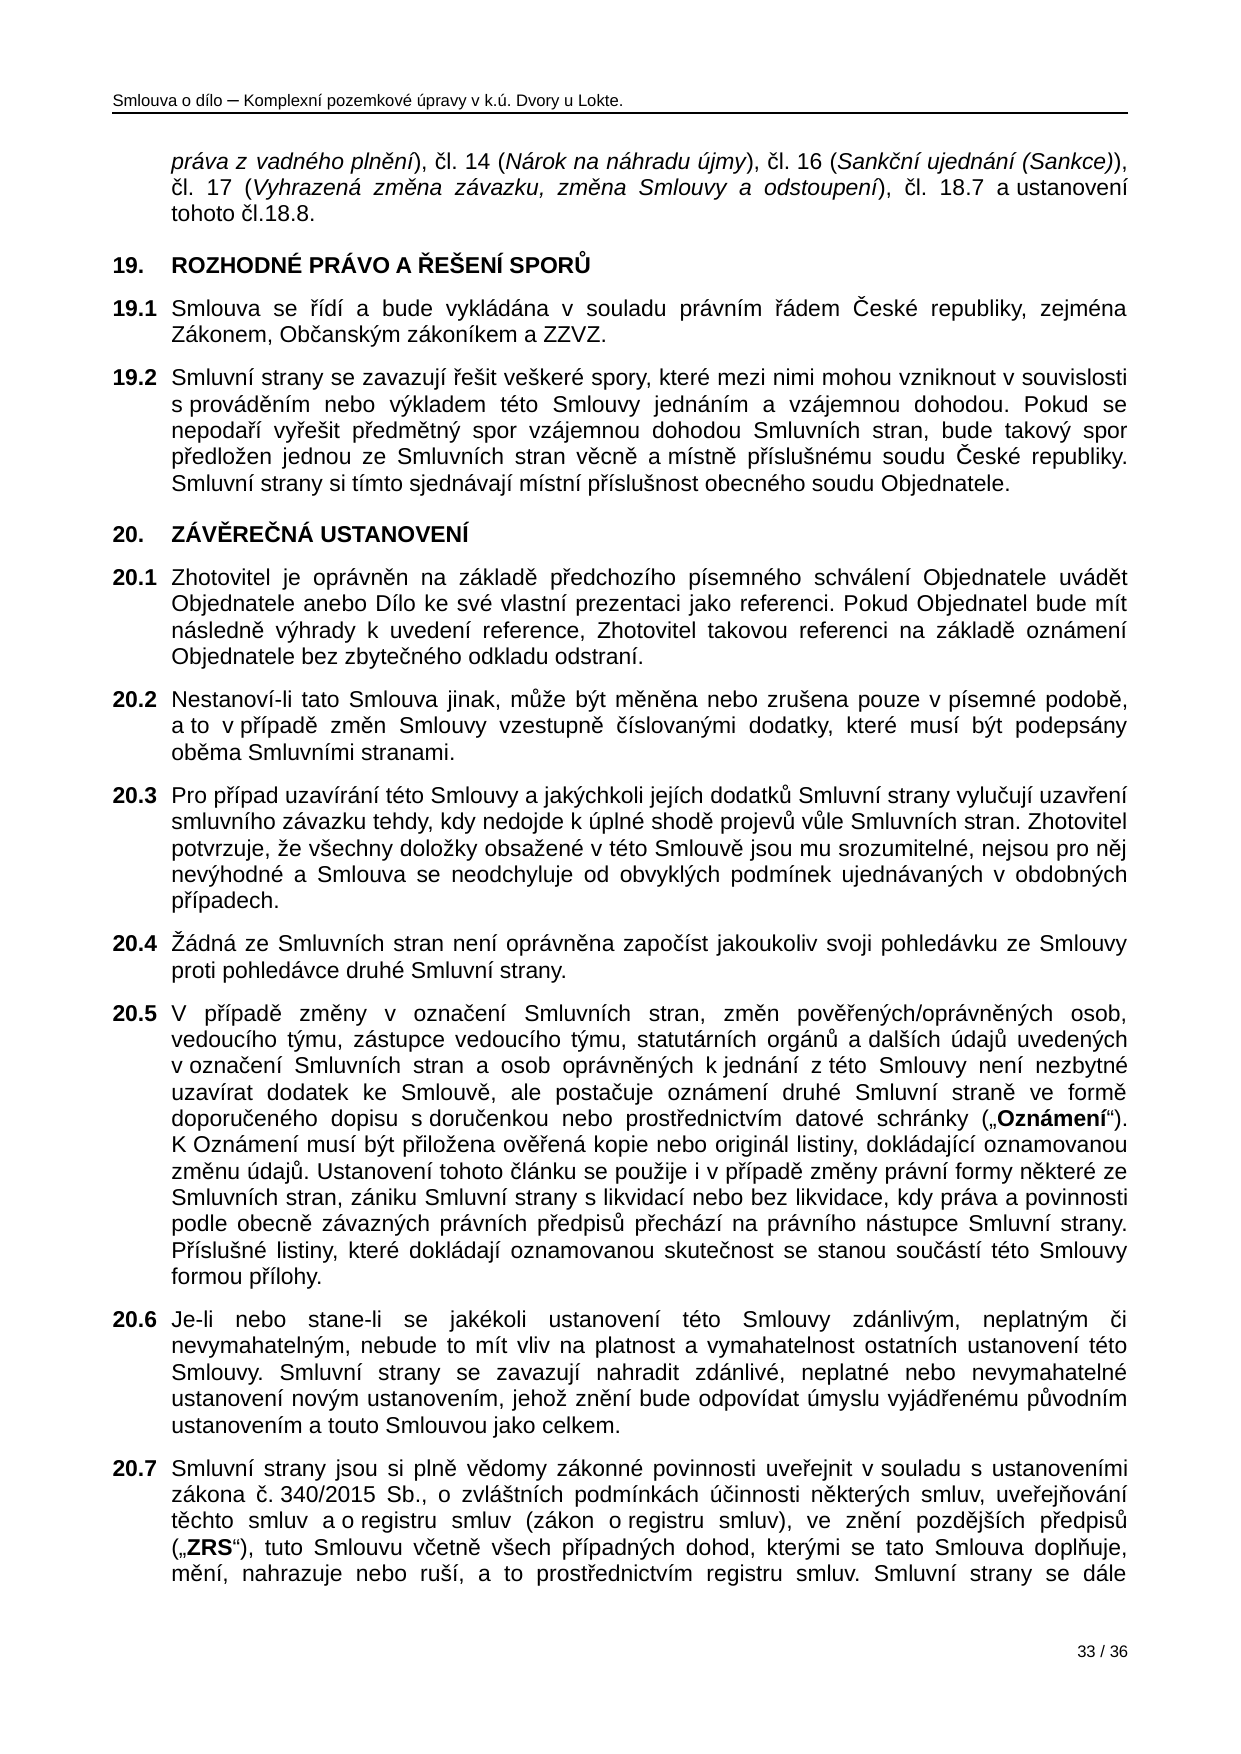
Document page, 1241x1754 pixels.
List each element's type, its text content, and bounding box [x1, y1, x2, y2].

text Smlouva se řídí a bude vykládána v souladu právním řádem České republiky, zejména Zákonem, Občanským zákoníkem a ZZVZ. [112, 295, 1128, 347]
text Závěrečná ustanovení [112, 521, 1128, 547]
text V případě změny v označení Smluvních stran, změn pověřených/oprávněných osob, vedoucího týmu, zástupce vedoucího týmu, statutárních orgánů a dalších údajů uvedených v označení Smluvních stran a osob oprávněných k jednání z této Smlouvy není nezbytné uzavírat dodatek ke Smlouvě, ale postačuje oznámení druhé Smluvní straně ve formě doporučeného dopisu s doručenkou nebo prostřednictvím datové schránky („Oznámení“). K Oznámení musí být přiložena ověřená kopie nebo originál listiny, dokládající oznamovanou změnu údajů. Ustanovení tohoto článku se použije i v případě změny právní formy některé ze Smluvních stran, zániku Smluvní strany s likvidací nebo bez likvidace, kdy práva a povinnosti podle obecně závazných právních předpisů přechází na právního nástupce Smluvní strany. Příslušné listiny, které dokládají oznamovanou skutečnost se stanou součástí této Smlouvy formou přílohy. [112, 999, 1128, 1289]
text Rozhodné právo a řešení sporů [112, 252, 1128, 278]
text Je-li nebo stane-li se jakékoli ustanovení této Smlouvy zdánlivým, neplatným či nevymahatelným, nebude to mít vliv na platnost a vymahatelnost ostatních ustanovení této Smlouvy. Smluvní strany se zavazují nahradit zdánlivé, neplatné nebo nevymahatelné ustanovení novým ustanovením, jehož znění bude odpovídat úmyslu vyjádřenému původním ustanovením a touto Smlouvou jako celkem. [112, 1306, 1128, 1438]
text Smluvní strany se zavazují řešit veškeré spory, které mezi nimi mohou vzniknout v souvislosti s prováděním nebo výkladem této Smlouvy jednáním a vzájemnou dohodou. Pokud se nepodaří vyřešit předmětný spor vzájemnou dohodou Smluvních stran, bude takový spor předložen jednou ze Smluvních stran věcně a místně příslušnému soudu České republiky. Smluvní strany si tímto sjednávají místní příslušnost obecného soudu Objednatele. [112, 364, 1128, 496]
text Pro případ uzavírání této Smlouvy a jakýchkoli jejích dodatků Smluvní strany vylučují uzavření smluvního závazku tehdy, kdy nedojde k úplné shodě projevů vůle Smluvních stran. Zhotovitel potvrzuje, že všechny doložky obsažené v této Smlouvě jsou mu srozumitelné, nejsou pro něj nevýhodné a Smlouva se neodchyluje od obvyklých podmínek ujednávaných v obdobných případech. [112, 782, 1128, 913]
text Nestanoví-li tato Smlouva jinak, může být měněna nebo zrušena pouze v písemné podobě, a to v případě změn Smlouvy vzestupně číslovanými dodatky, které musí být podepsány oběma Smluvními stranami. [112, 686, 1128, 765]
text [112, 148, 1128, 227]
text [112, 1454, 1128, 1586]
text Zhotovitel je oprávněn na základě předchozího písemného schválení Objednatele uvádět Objednatele anebo Dílo ke své vlastní prezentaci jako referenci. Pokud Objednatel bude mít následně výhrady k uvedení reference, Zhotovitel takovou referenci na základě oznámení Objednatele bez zbytečného odkladu odstraní. [112, 564, 1128, 669]
text Žádná ze Smluvních stran není oprávněna započíst jakoukoliv svoji pohledávku ze Smlouvy proti pohledávce druhé Smluvní strany. [112, 930, 1128, 983]
